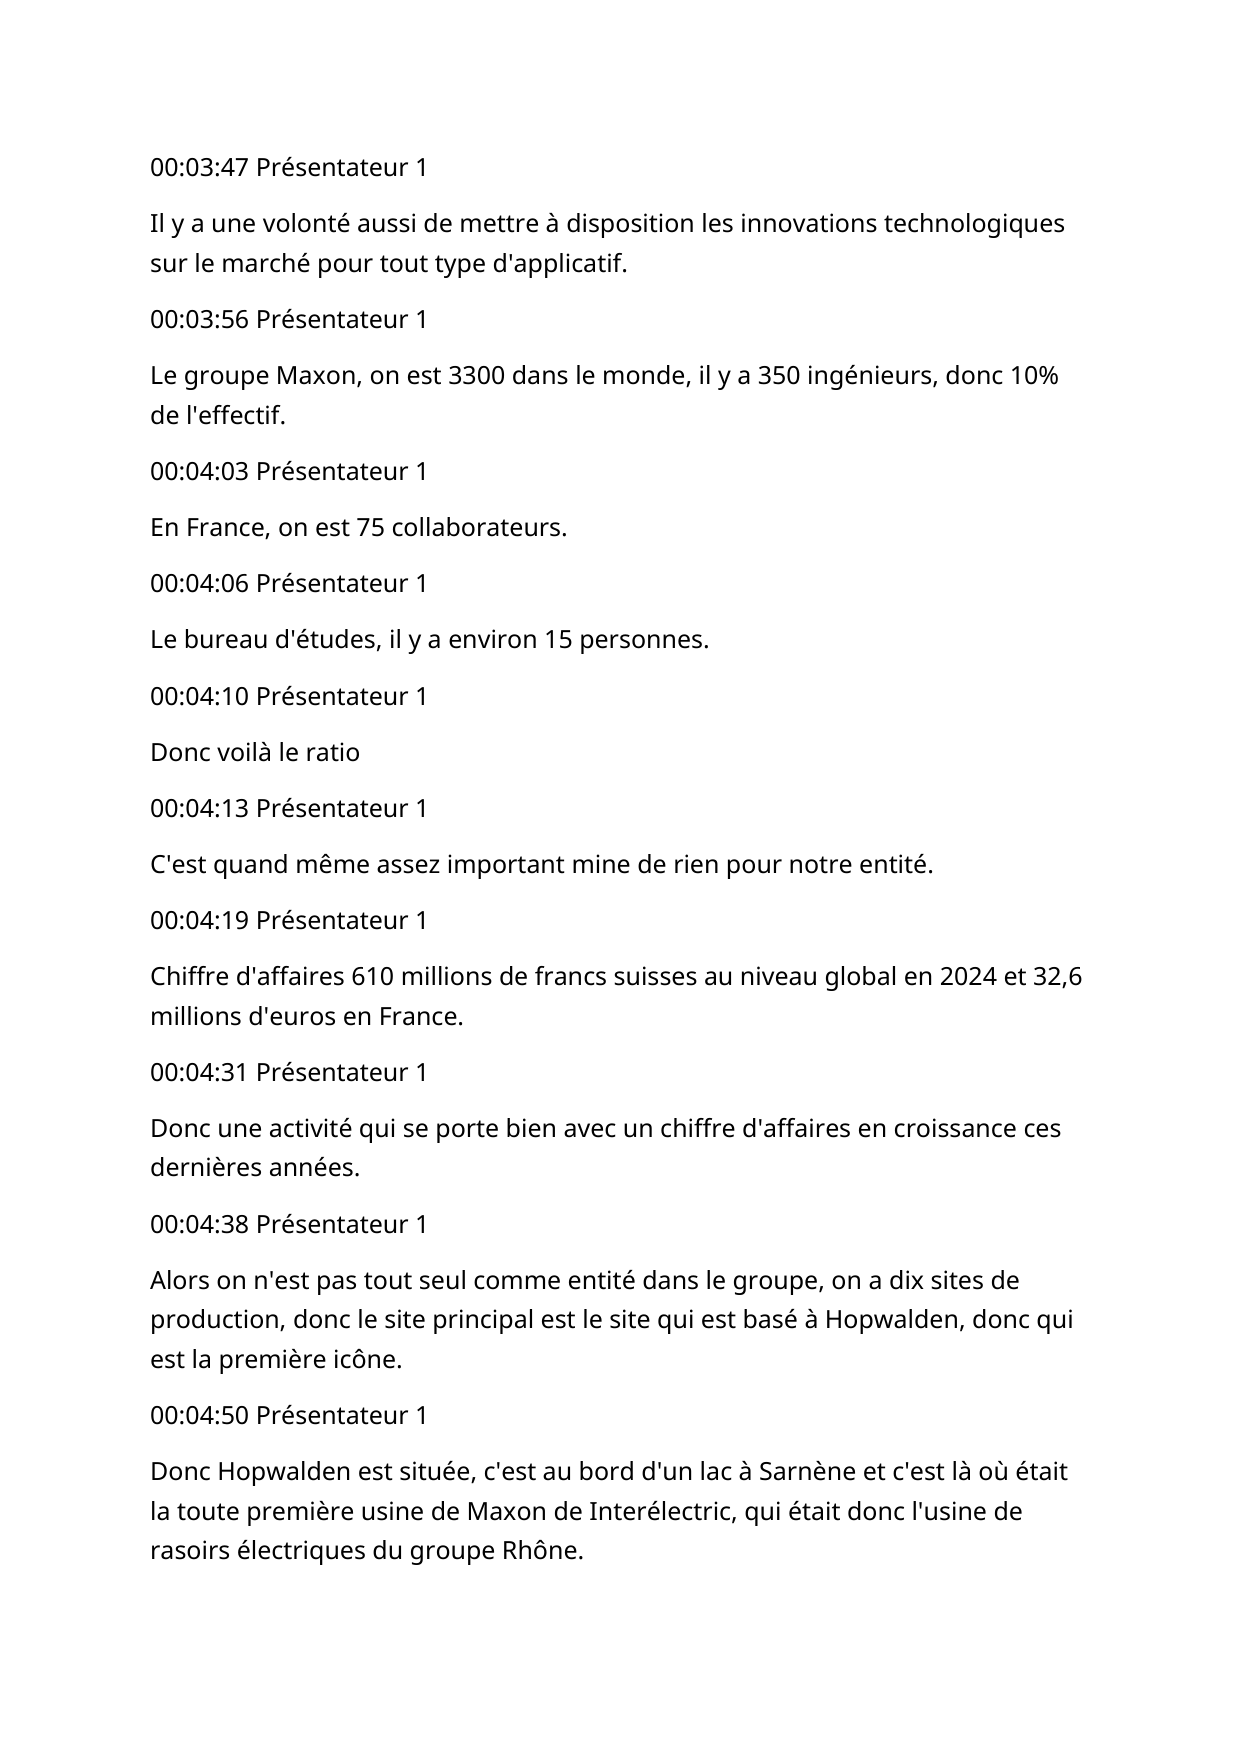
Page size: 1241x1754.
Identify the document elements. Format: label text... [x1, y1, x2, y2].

text 00:04:38 Présentateur 1 [150, 1206, 1090, 1240]
text 00:04:19 Présentateur 1 [150, 903, 1090, 937]
text En France, on est 75 collaborateurs. [150, 510, 1090, 544]
text Il y a une volonté aussi de mettre à disposition les innovations technologiques sur le marché pour tout type d'applicatif. [150, 206, 1090, 280]
text Chiffre d'affaires 610 millions de francs suisses au niveau global en 2024 et 32,6 millions d'euros en France. [150, 959, 1090, 1032]
text 00:03:47 Présentateur 1 [150, 150, 1090, 184]
text 00:03:56 Présentateur 1 [150, 302, 1090, 336]
text 00:04:10 Présentateur 1 [150, 678, 1090, 712]
text 00:04:13 Présentateur 1 [150, 790, 1090, 824]
text 00:04:06 Présentateur 1 [150, 566, 1090, 600]
text C'est quand même assez important mine de rien pour notre entité. [150, 847, 1090, 881]
text Donc voilà le ratio [150, 734, 1090, 768]
text Le groupe Maxon, on est 3300 dans le monde, il y a 350 ingénieurs, donc 10% de l'effectif. [150, 358, 1090, 431]
text Alors on n'est pas tout seul comme entité dans le groupe, on a dix sites de production, donc le site principal est le site qui est basé à Hopwalden, donc qui est la première icône. [150, 1262, 1090, 1375]
text 00:04:50 Présentateur 1 [150, 1397, 1090, 1432]
text 00:04:03 Présentateur 1 [150, 453, 1090, 488]
text Donc Hopwalden est située, c'est au bord d'un lac à Sarnène et c'est là où était la toute première usine de Maxon de Interélectric, qui était donc l'usine de rasoirs électriques du groupe Rhône. [150, 1454, 1090, 1567]
text Donc une activité qui se porte bien avec un chiffre d'affaires en croissance ces dernières années. [150, 1111, 1090, 1184]
text 00:04:31 Présentateur 1 [150, 1054, 1090, 1088]
text Le bureau d'études, il y a environ 15 personnes. [150, 622, 1090, 656]
